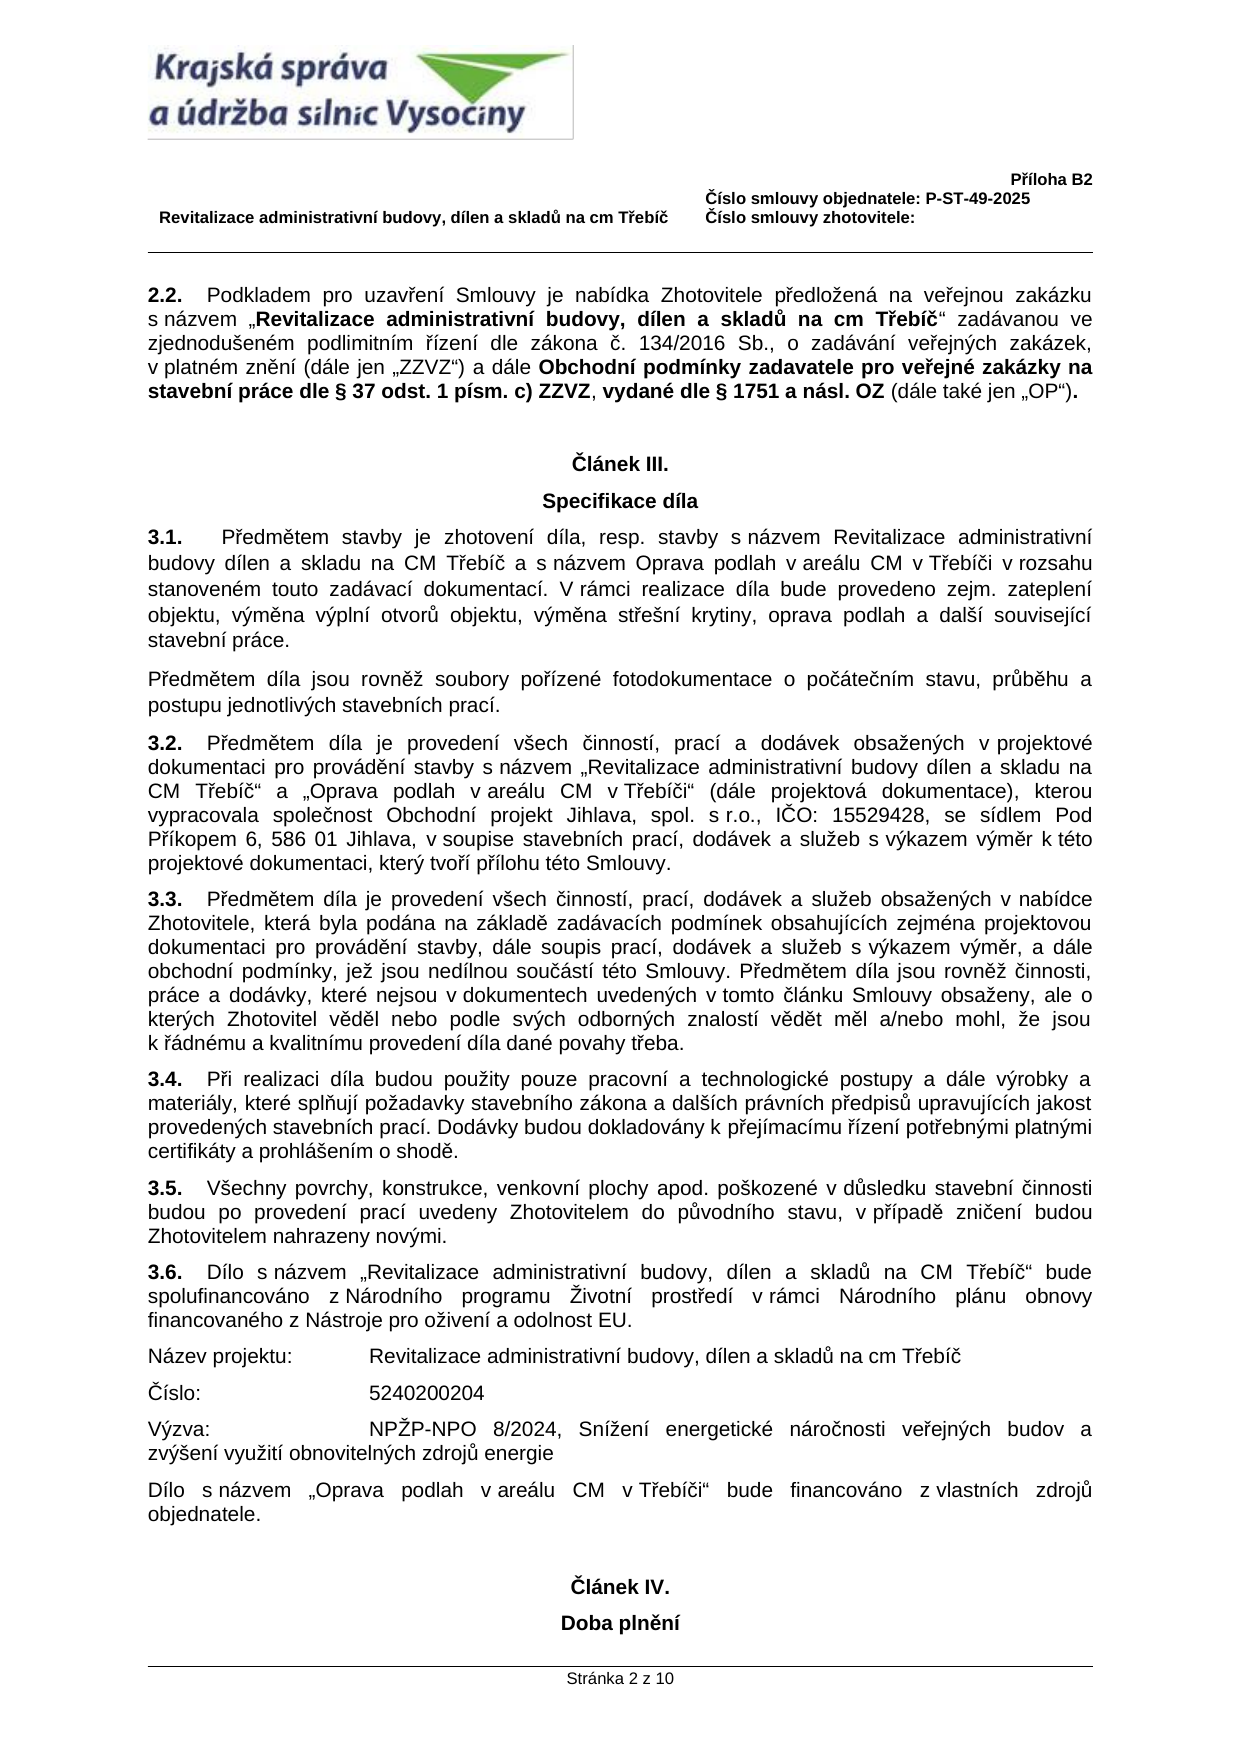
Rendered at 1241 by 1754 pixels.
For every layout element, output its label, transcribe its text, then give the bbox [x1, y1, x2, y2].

picture [147, 45, 574, 141]
text Článek III. [148, 452, 1093, 476]
list Předmětem stavby je zhotovení díla, resp. stavby s názvem Revitalizace administrativní budovy dílen a skladu na CM Třebíč a s názvem Oprava podlah v areálu CM v Třebíči v rozsahu stanoveném touto zadávací dokumentací. V rámci realizace díla bude provedeno zejm. zateplení objektu, výměna výplní otvorů objektu, výměna střešní krytiny, oprava podlah a další související stavební práce. [148, 525, 1093, 652]
list Číslo: 5240200204 [148, 1381, 1093, 1405]
list Podkladem pro uzavření Smlouvy je nabídka Zhotovitele předložená na veřejnou zakázku s názvem „Revitalizace administrativní budovy, dílen a skladů na cm Třebíč“ zadávanou ve zjednodušeném podlimitním řízení dle zákona č. 134/2016 Sb., o zadávání veřejných zakázek, v platném znění (dále jen „ZZVZ“) a dále Obchodní podmínky zadavatele pro veřejné zakázky na stavební práce dle § 37 odst. 1 písm. c) ZZVZ, vydané dle § 1751 a násl. OZ (dále také jen „OP“). [148, 283, 1093, 403]
list Při realizaci díla budou použity pouze pracovní a technologické postupy a dále výrobky a materiály, které splňují požadavky stavebního zákona a dalších právních předpisů upravujících jakost provedených stavebních prací. Dodávky budou dokladovány k přejímacímu řízení potřebnými platnými certifikáty a prohlášením o shodě. [148, 1067, 1093, 1163]
text Předmětem díla jsou rovněž soubory pořízené fotodokumentace o počátečním stavu, průběhu a postupu jednotlivých stavebních prací. [148, 667, 1093, 716]
subtitle Doba plnění [148, 1611, 1093, 1635]
list Výzva: NPŽP-NPO 8/2024, Snížení energetické náročnosti veřejných budov a zvýšení využití obnovitelných zdrojů energie [148, 1417, 1093, 1465]
list Předmětem díla je provedení všech činností, prací, dodávek a služeb obsažených v nabídce Zhotovitele, která byla podána na základě zadávacích podmínek obsahujících zejména projektovou dokumentaci pro provádění stavby, dále soupis prací, dodávek a služeb s výkazem výměr, a dále obchodní podmínky, jež jsou nedílnou součástí této Smlouvy. Předmětem díla jsou rovněž činnosti, práce a dodávky, které nejsou v dokumentech uvedených v tomto článku Smlouvy obsaženy, ale o kterých Zhotovitel věděl nebo podle svých odborných znalostí vědět měl a/nebo mohl, že jsou k řádnému a kvalitnímu provedení díla dané povahy třeba. [148, 887, 1093, 1055]
list Všechny povrchy, konstrukce, venkovní plochy apod. poškozené v důsledku stavební činnosti budou po provedení prací uvedeny Zhotovitelem do původního stavu, v případě zničení budou Zhotovitelem nahrazeny novými. [148, 1176, 1093, 1247]
list Dílo s názvem „Oprava podlah v areálu CM v Třebíči“ bude financováno z vlastních zdrojů objednatele. [148, 1478, 1093, 1526]
list Název projektu: Revitalizace administrativní budovy, dílen a skladů na cm Třebíč [148, 1344, 1093, 1368]
subtitle Specifikace díla [148, 488, 1093, 512]
text Článek IV. [148, 1574, 1093, 1598]
list Předmětem díla je provedení všech činností, prací a dodávek obsažených v projektové dokumentaci pro provádění stavby s názvem „Revitalizace administrativní budovy dílen a skladu na CM Třebíč“ a „Oprava podlah v areálu CM v Třebíči“ (dále projektová dokumentace), kterou vypracovala společnost Obchodní projekt Jihlava, spol. s r.o., IČO: 15529428, se sídlem Pod Příkopem 6, 586 01 Jihlava, v soupise stavebních prací, dodávek a služeb s výkazem výměr k této projektové dokumentaci, který tvoří přílohu této Smlouvy. [148, 731, 1093, 874]
list Dílo s názvem „Revitalizace administrativní budovy, dílen a skladů na CM Třebíč“ bude spolufinancováno z Národního programu Životní prostředí v rámci Národního plánu obnovy financovaného z Nástroje pro oživení a odolnost EU. [148, 1260, 1093, 1332]
